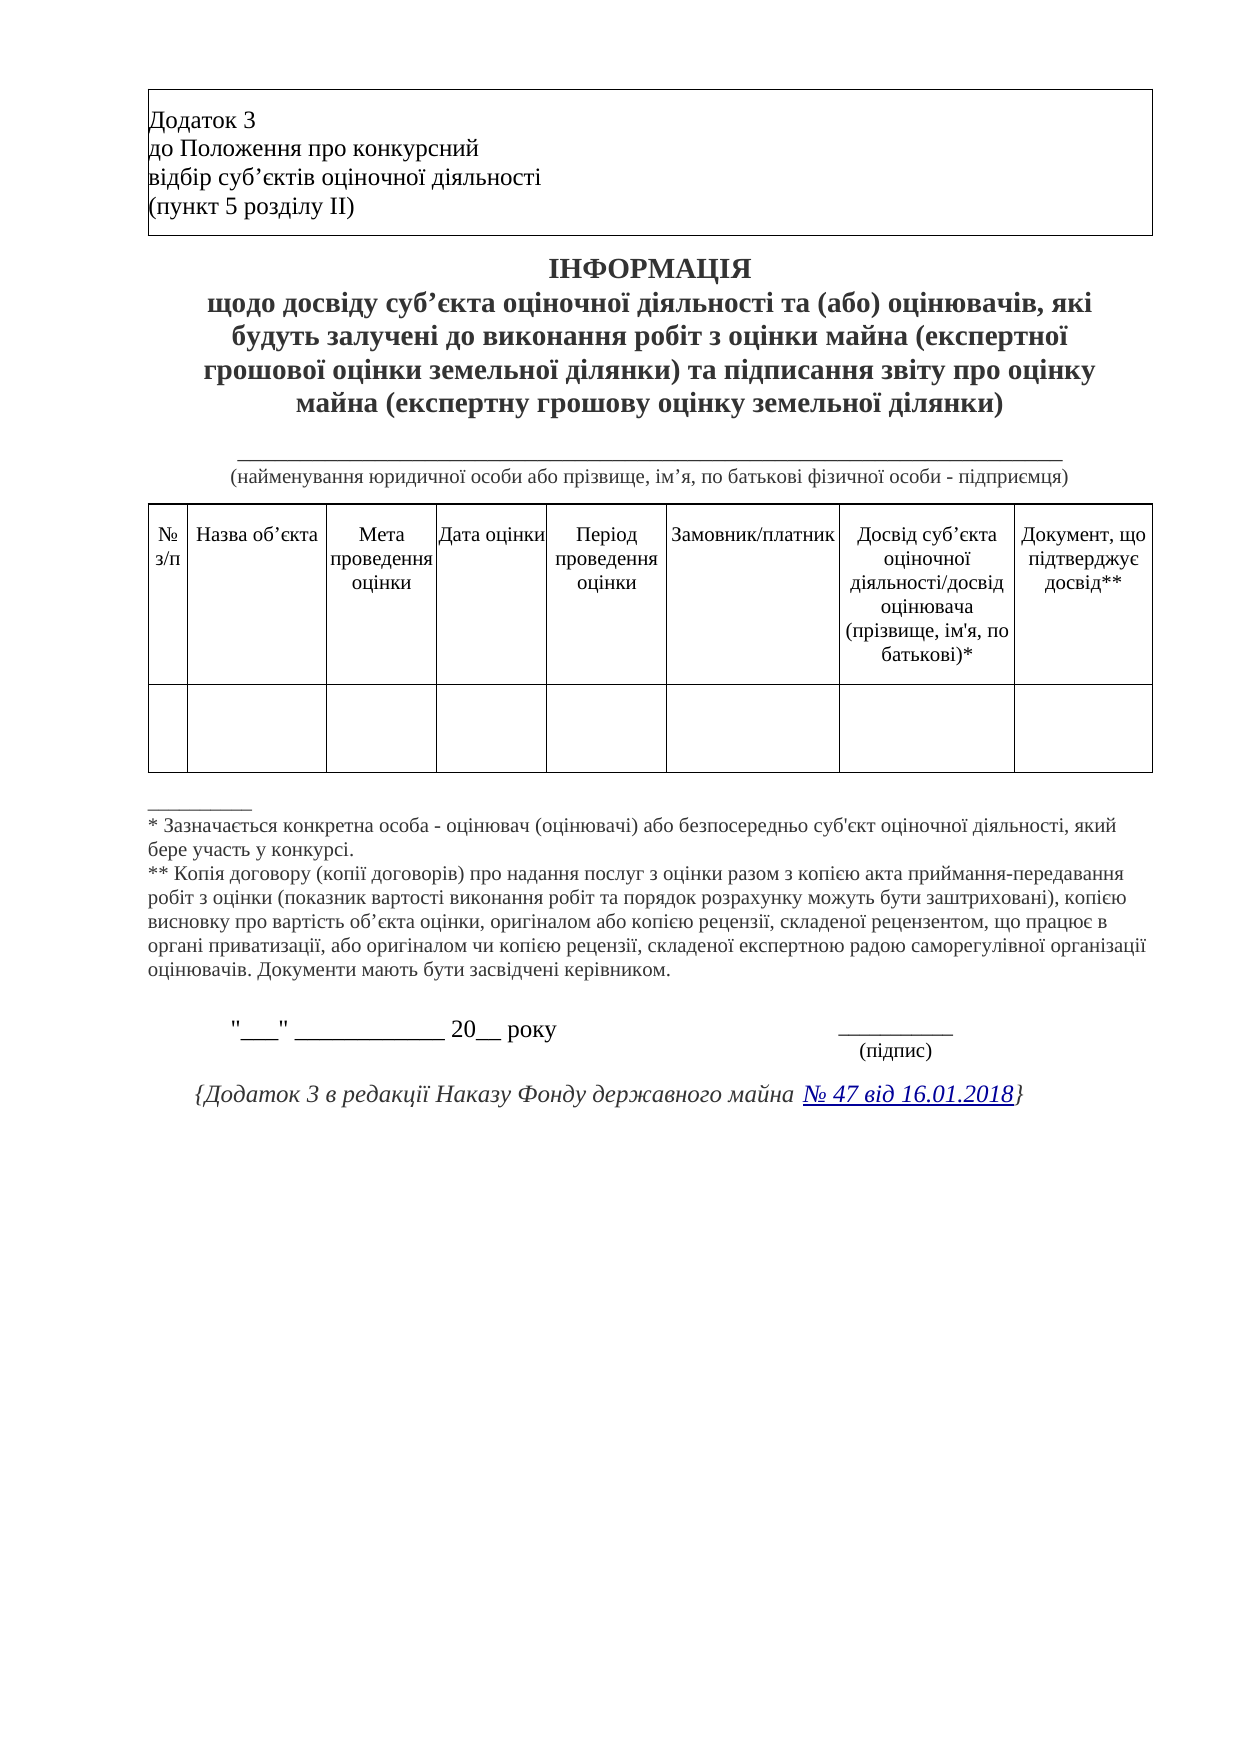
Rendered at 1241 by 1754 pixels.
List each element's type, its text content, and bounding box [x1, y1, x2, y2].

table_cell [840, 685, 1014, 772]
table_header Період проведення оцінки [547, 505, 666, 683]
table_cell [547, 685, 666, 772]
text __________________________________________________________________ (найменування юридичної особи або прізвище, ім’я, по батькові фізичної особи - підприємця) [148, 435, 1152, 488]
table_cell [667, 685, 839, 772]
table_cell [1015, 685, 1152, 772]
table_cell [188, 685, 326, 772]
table_header Назва об’єкта [188, 505, 326, 683]
table_header Додаток 3 до Положення про конкурсний відбір суб’єктів оціночної діяльності (пункт 5 розділу ІІ) [149, 90, 1152, 235]
text ІНФОРМАЦІЯ щодо досвіду суб’єкта оціночної діяльності та (або) оцінювачів, які будуть залучені до виконання робіт з оцінки майна (експертної грошової оцінки земельної ділянки) та підписання звіту про оцінку майна (експертну грошову оцінку земельної ділянки) [194, 251, 1105, 419]
table_cell [327, 685, 436, 772]
table_header Дата оцінки [437, 505, 546, 683]
table_header ___________ (підпис) [639, 997, 1152, 1079]
text __________ * Зазначається конкретна особа - оцінювач (оцінювачі) або безпосередньо суб'єкт оціночної діяльності, який бере участь у конкурсі. ** Копія договору (копії договорів) про надання послуг з оцінки разом з копією акта приймання-передавання робіт з оцінки (показник вартості виконання робіт та порядок розрахунку можуть бути заштриховані), копією висновку про вартість об’єкта оцінки, оригіналом або копією рецензії, складеної рецензентом, що працює в органі приватизації, або оригіналом чи копією рецензії, складеної експертною радою саморегулівної організації оцінювачів. Документи мають бути засвідчені керівником. [148, 789, 1152, 981]
table_header Досвід суб’єкта оціночної діяльності/досвід оцінювача (прізвище, ім'я, по батькові)* [840, 505, 1014, 683]
table_header "___" ____________ 20__ року [148, 997, 639, 1079]
text {Додаток 3 в редакції Наказу Фонду державного майна № 47 від 16.01.2018} [148, 1079, 1152, 1108]
table_header Документ, що підтверджує досвід** [1015, 505, 1152, 683]
table_header № з/п [149, 505, 187, 683]
table_cell [437, 685, 546, 772]
table_header Мета проведення оцінки [327, 505, 436, 683]
table_cell [149, 685, 187, 772]
table_header Замовник/платник [667, 505, 839, 683]
